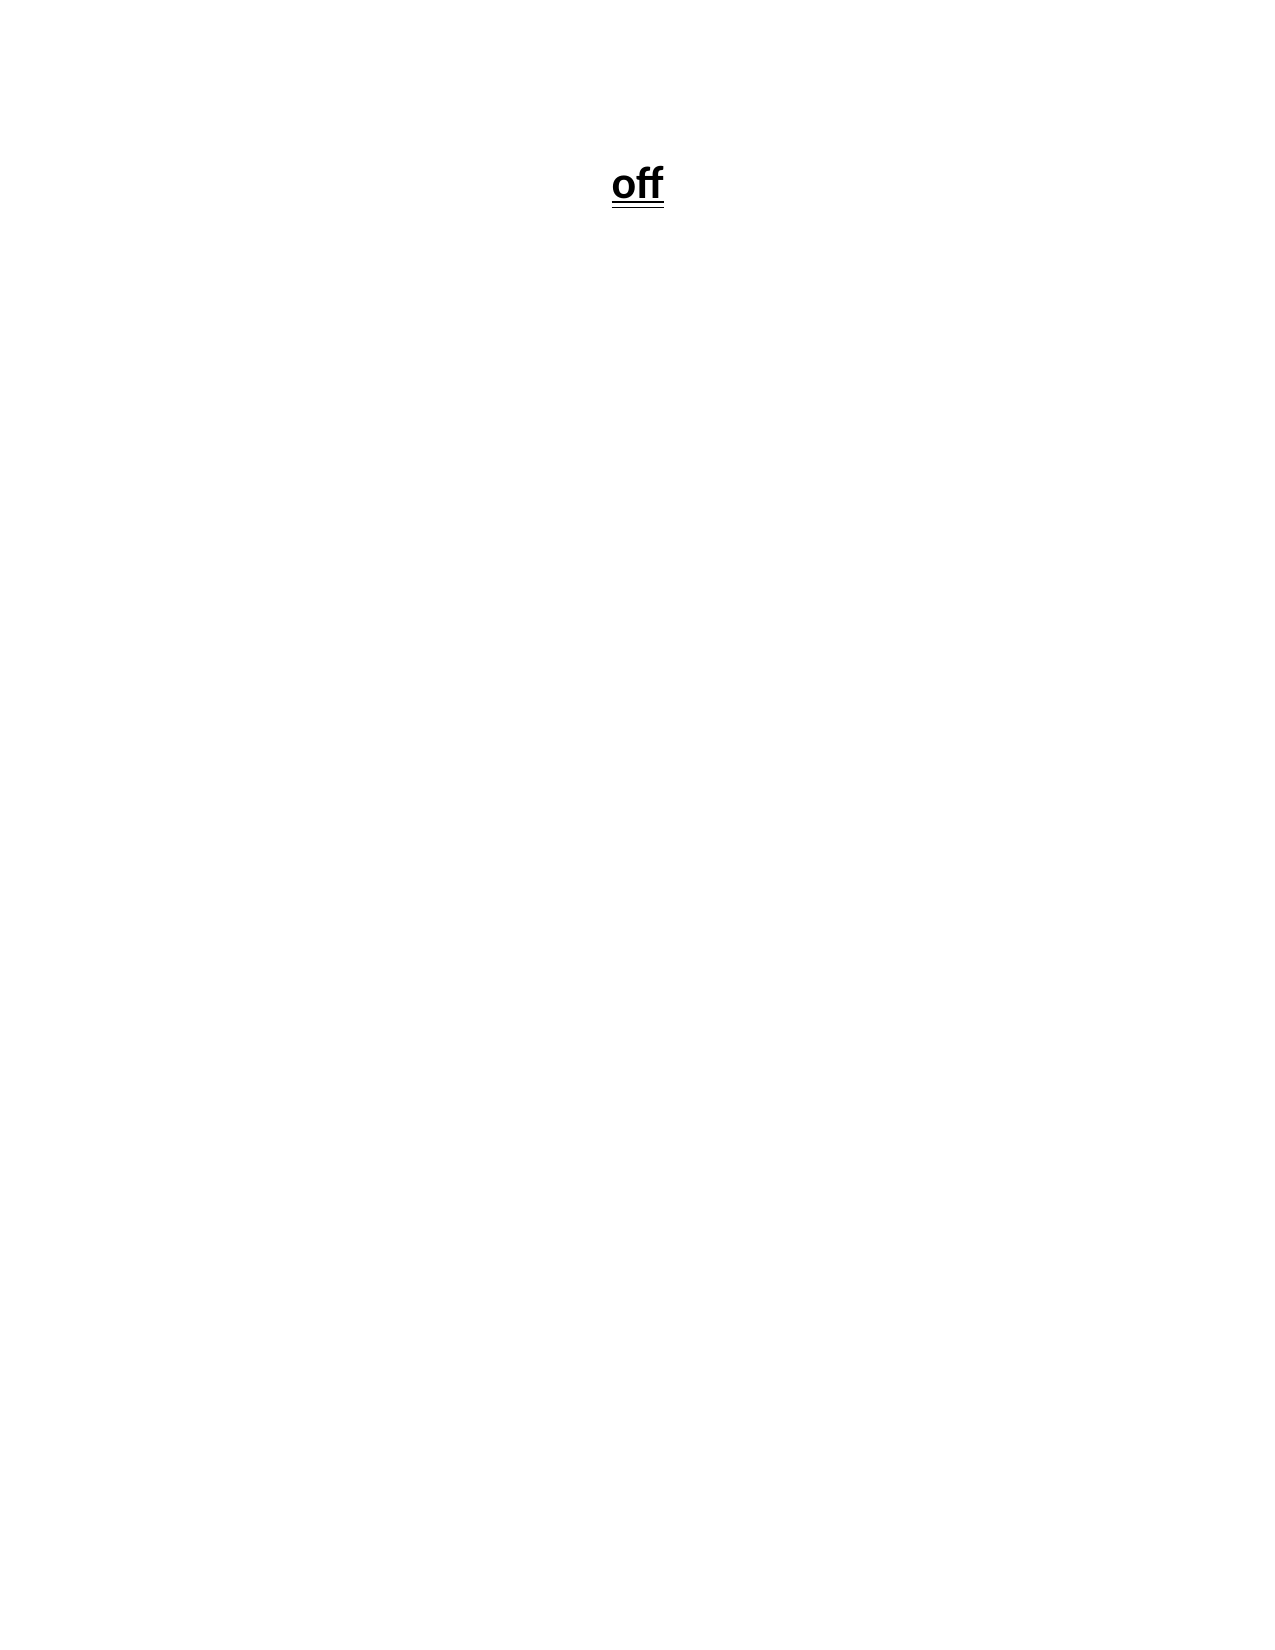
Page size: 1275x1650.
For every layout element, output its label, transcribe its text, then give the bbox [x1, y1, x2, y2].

subtitle off [150, 154, 1125, 210]
